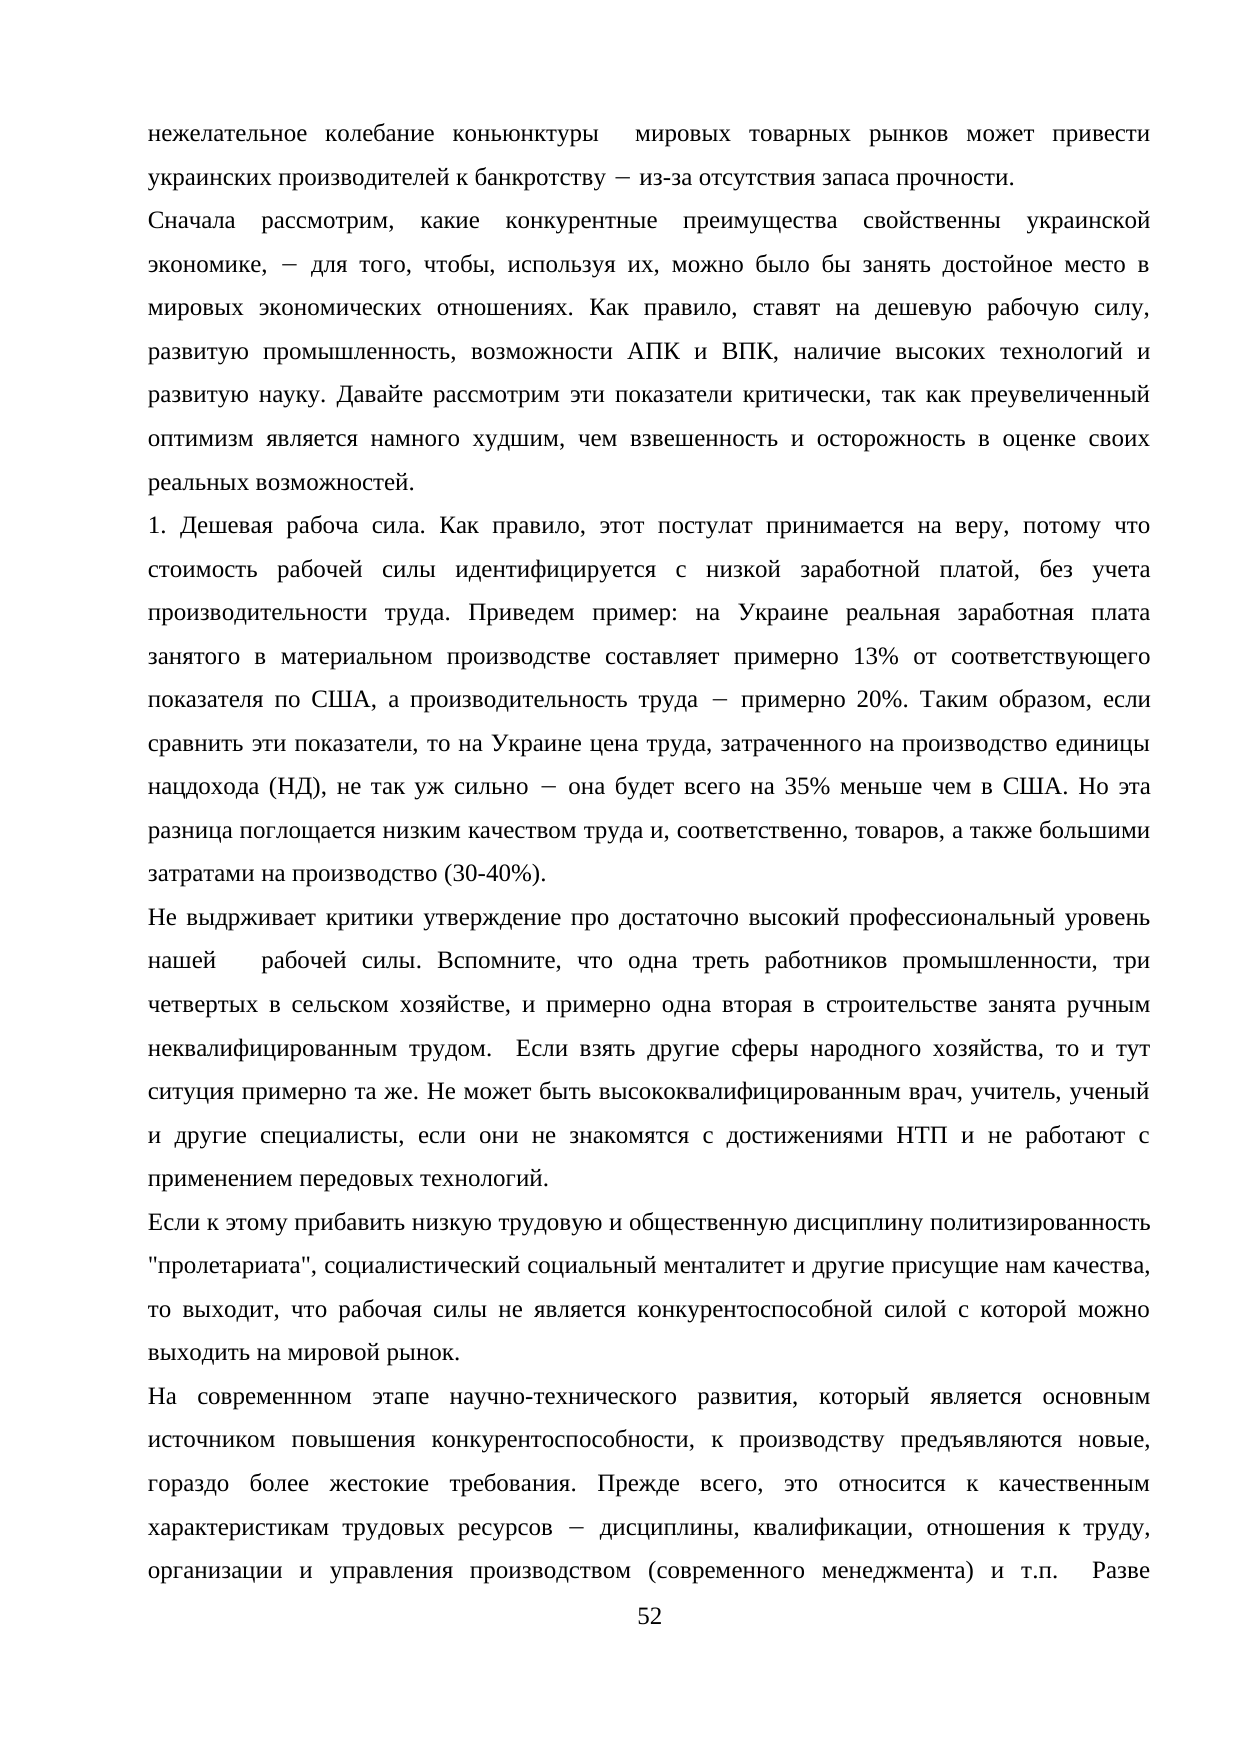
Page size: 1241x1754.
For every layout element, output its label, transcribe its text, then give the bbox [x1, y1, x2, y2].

text Если к этому прибавить низкую трудовую и общественную дисциплину политизированность "пролетариата", социалистический социальный менталитет и другие присущие нам качества, то выходит, что рабочая силы не является конкурентоспособной силой с которой можно выходить на мировой рынок. [148, 1207, 1152, 1366]
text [148, 1381, 1152, 1584]
text Сначала рассмотрим, какие конкурентные преимущества свойственны украинской экономике, для того, чтобы, используя их, можно было бы занять достойное место в мировых экономических отношениях. Как правило, ставят на дешевую рабочую силу, развитую промышленность, возможности АПК и ВПК, наличие высоких технологий и развитую науку. Давайте рассмотрим эти показатели критически, так как преувеличенный оптимизм является намного худшим, чем взвешенность и осторожность в оценке своих реальных возможностей. [148, 205, 1152, 496]
text 1. Дешевая рабоча сила. Как правило, этот постулат принимается на веру, потому что стоимость рабочей силы идентифицируется с низкой заработной платой, без учета производительности труда. Приведем пример: на Украине реальная заработная плата занятого в материальном производстве составляет примерно 13% от соответствующего показателя по США, а производительность труда примерно 20%. Таким образом, если сравнить эти показатели, то на Украине цена труда, затраченного на производство единицы нацдохода (НД), не так уж сильно она будет всего на 35% меньше чем в США. Но эта разница поглощается низким качеством труда и, соответственно, товаров, а также большими затратами на производство (30-40%). [148, 510, 1152, 887]
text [148, 118, 1152, 191]
text Не выдрживает критики утверждение про достаточно высокий профессиональный уровень нашей рабочей силы. Вспомните, что одна треть работников промышленности, три четвертых в сельском хозяйстве, и примерно одна вторая в строительстве занята ручным неквалифицированным трудом. Если взять другие сферы народного хозяйства, то и тут ситуция примерно та же. Не может быть высококвалифицированным врач, учитель, ученый и другие специалисты, если они не знакомятся с достижениями НТП и не работают с применением передовых технологий. [148, 902, 1152, 1192]
